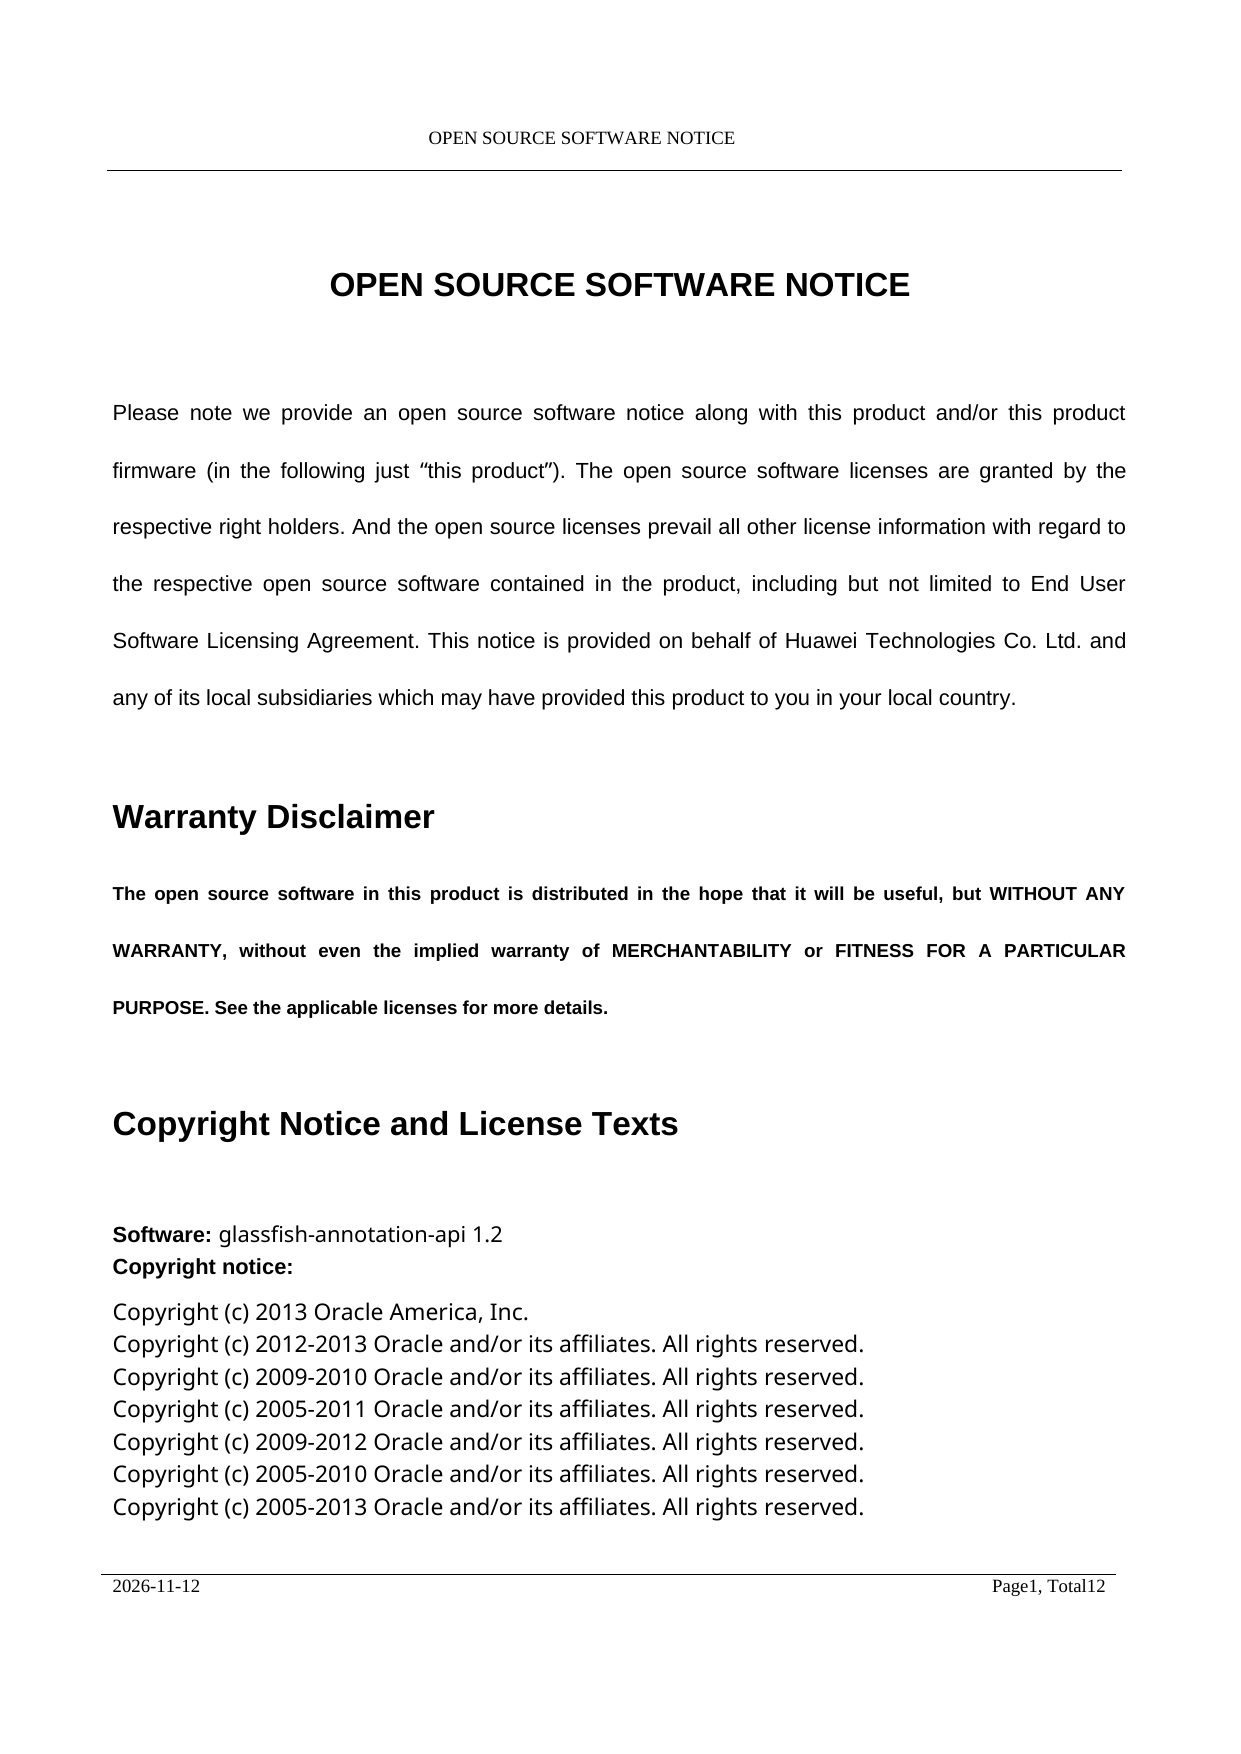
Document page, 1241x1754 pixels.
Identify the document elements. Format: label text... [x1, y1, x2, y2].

text Copyright Notice and License Texts [112, 1091, 1128, 1156]
text Software: glassfish-annotation-api 1.2 [112, 1217, 1128, 1250]
text OPEN SOURCE SOFTWARE NOTICE [112, 251, 1128, 316]
text Copyright notice: [112, 1250, 1128, 1282]
text Copyright (c) 2013 Oracle America, Inc. Copyright (c) 2012-2013 Oracle and/or its affiliates. All rights reserved. Copyright (c) 2009-2010 Oracle and/or its affiliates. All rights reserved. Copyright (c) 2005-2011 Oracle and/or its affiliates. All rights reserved. Copyright (c) 2009-2012 Oracle and/or its affiliates. All rights reserved. Copyright (c) 2005-2010 Oracle and/or its affiliates. All rights reserved. Copyright (c) 2005-2013 Oracle and/or its affiliates. All rights reserved. [112, 1295, 1128, 1555]
text The open source software in this product is distributed in the hope that it will be useful, but WITHOUT ANY WARRANTY, without even the implied warranty of MERCHANTABILITY or FITNESS FOR A PARTICULAR PURPOSE. See the applicable licenses for more details. [112, 877, 1128, 1024]
text Warranty Disclaimer [112, 784, 1128, 849]
text Please note we provide an open source software notice along with this product and/or this product firmware (in the following just “this product”). The open source software licenses are granted by the respective right holders. And the open source licenses prevail all other license information with regard to the respective open source software contained in the product, including but not limited to End User Software Licensing Agreement. This notice is provided on behalf of Huawei Technologies Co. Ltd. and any of its local subsidiaries which may have provided this product to you in your local country. [112, 397, 1128, 713]
